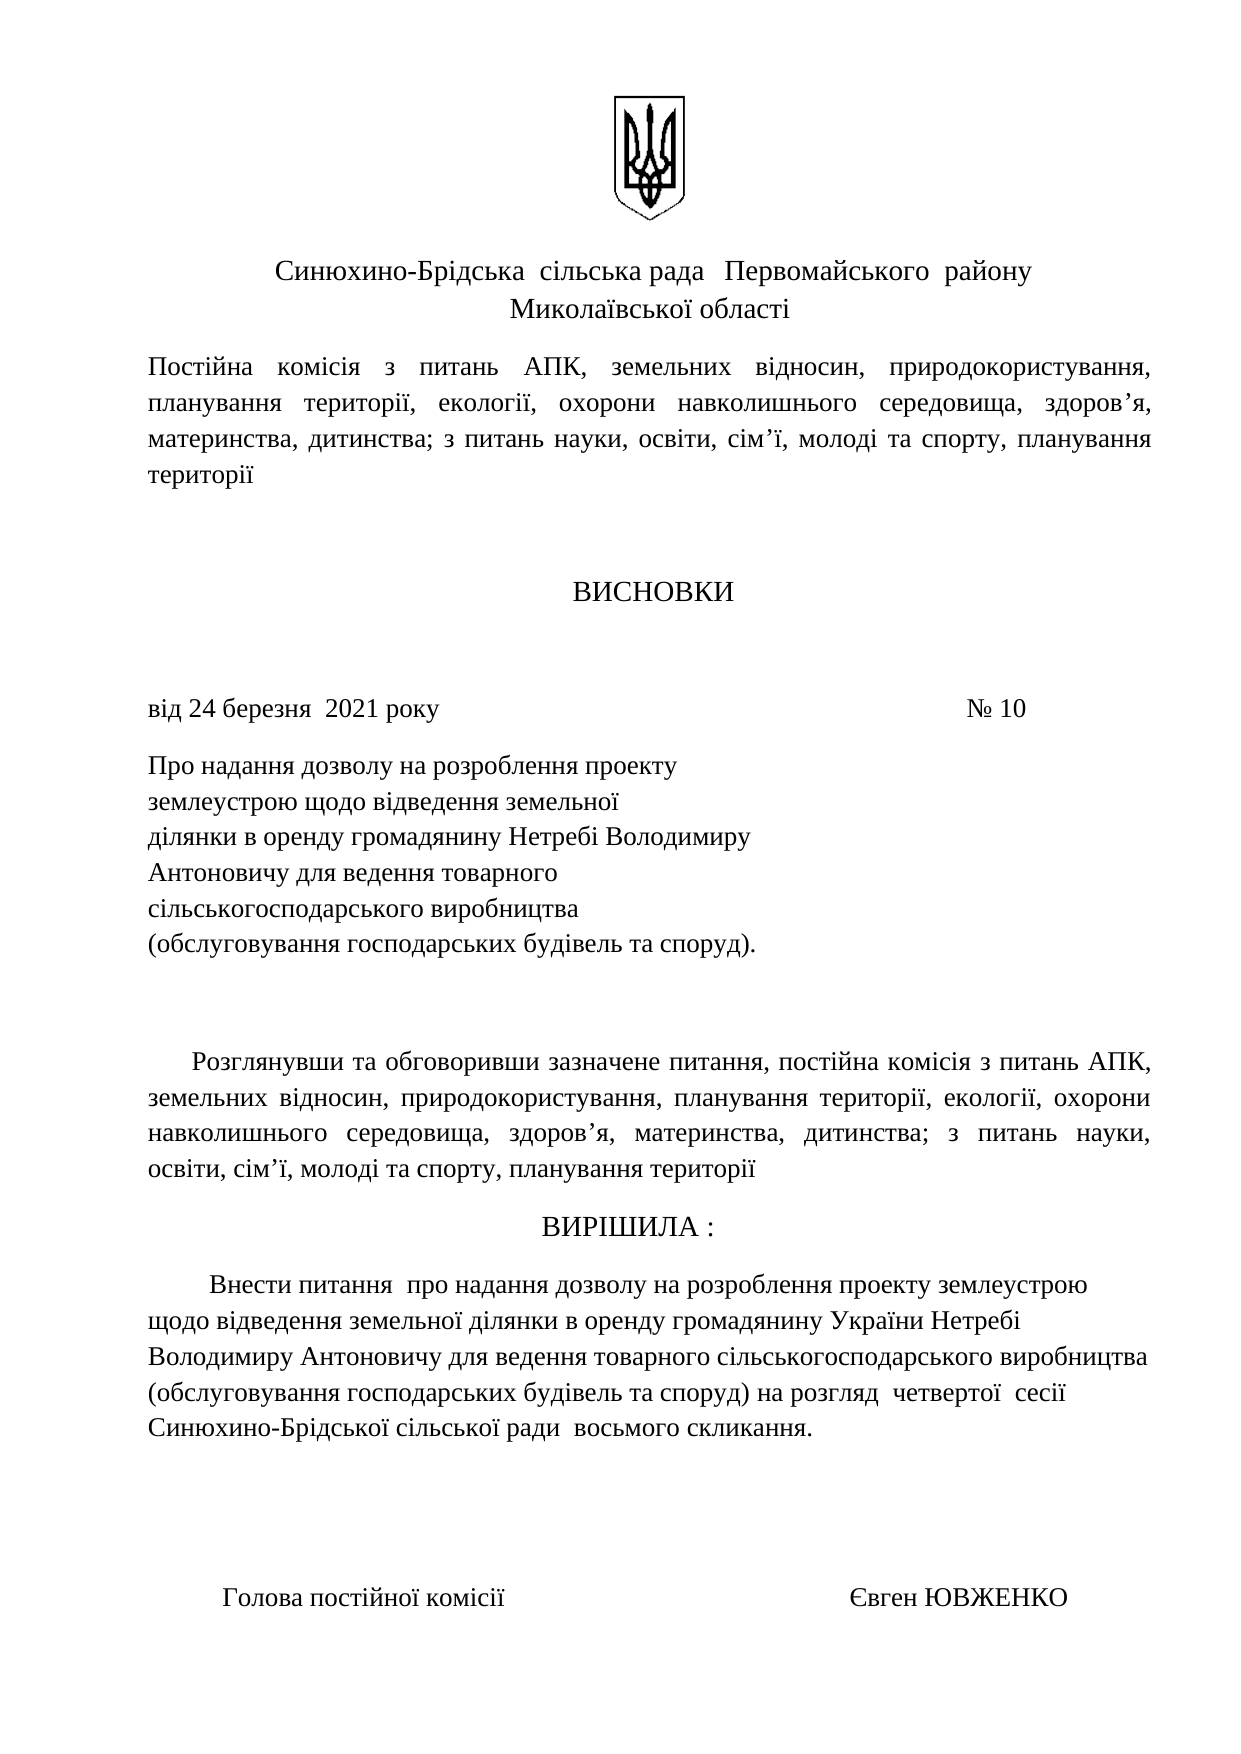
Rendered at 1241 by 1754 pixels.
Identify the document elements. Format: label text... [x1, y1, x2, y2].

text землеустрою щодо відведення земельної [148, 785, 1152, 816]
text (обслуговування господарських будівель та споруд). [148, 928, 1152, 959]
text Голова постійної комісії Євген ЮВЖЕНКО [148, 1581, 1152, 1612]
text Антоновичу для ведення товарного [148, 856, 1152, 887]
text сільськогосподарського виробництва [148, 892, 1152, 923]
text Синюхино-Брідська сільська рада Первомайського району Миколаївської області [148, 253, 1152, 325]
text Розглянувши та обговоривши зазначене питання, постійна комісія з питань АПК, земельних відносин, природокористування, планування території, екології, охорони навколишнього середовища, здоров’я, материнства, дитинства; з питань науки, освіти, сім’ї, молоді та спорту, планування території [148, 1045, 1152, 1183]
text Про надання дозволу на розроблення проекту [148, 749, 1152, 780]
text ділянки в оренду громадянину Нетребі Володимиру [148, 820, 1152, 852]
text Постійна комісія з питань АПК, земельних відносин, природокористування, планування території, екології, охорони навколишнього середовища, здоров’я, материнства, дитинства; з питань науки, освіти, сім’ї, молоді та спорту, планування території [148, 351, 1152, 489]
text від 24 березня 2021 року № 10 [148, 692, 1152, 723]
text ВИСНОВКИ [148, 574, 1152, 607]
text ВИРІШИЛА : [148, 1209, 1152, 1242]
text Внести питання про надання дозволу на розроблення проекту землеустрою щодо відведення земельної ділянки в оренду громадянину України Нетребі Володимиру Антоновичу для ведення товарного сільськогосподарського виробництва (обслуговування господарських будівель та споруд) на розгляд четвертої сесії Синюхино-Брідської сільської ради восьмого скликання. [148, 1268, 1152, 1443]
